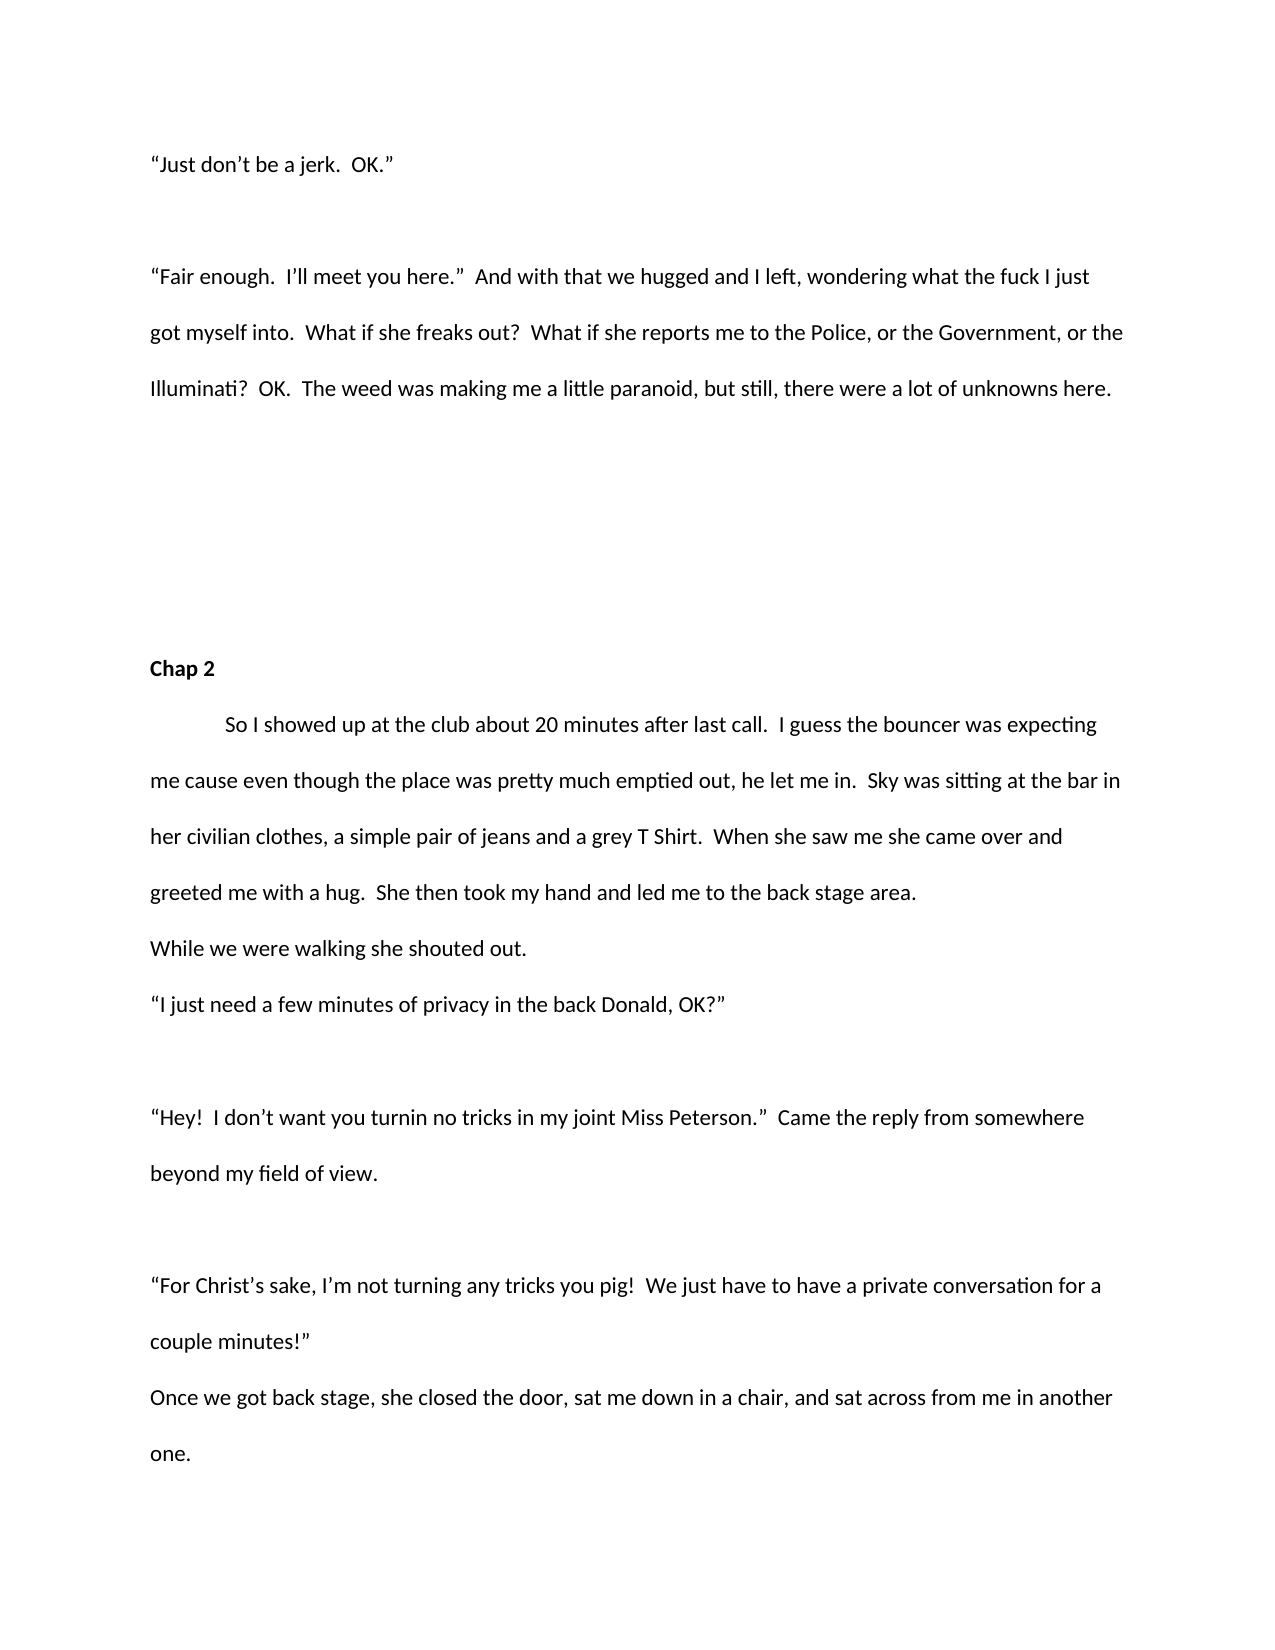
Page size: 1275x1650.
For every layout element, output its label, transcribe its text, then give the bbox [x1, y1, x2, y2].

text “Just don’t be a jerk. OK.” [150, 150, 1125, 178]
text “Fair enough. I’ll meet you here.” And with that we hugged and I left, wondering what the fuck I just got myself into. What if she freaks out? What if she reports me to the Police, or the Government, or the Illuminati? OK. The weed was making me a little paranoid, but still, there were a lot of unknowns here. [150, 262, 1125, 402]
text So I showed up at the club about 20 minutes after last call. I guess the bouncer was expecting me cause even though the place was pretty much emptied out, he let me in. Sky was sitting at the bar in her civilian clothes, a simple pair of jeans and a grey T Shirt. When she saw me she came over and greeted me with a hug. She then took my hand and led me to the back stage area. [150, 710, 1125, 907]
text While we were walking she shouted out. [150, 934, 1125, 963]
text “I just need a few minutes of privacy in the back Donald, OK?” [150, 991, 1125, 1019]
text “For Christ’s sake, I’m not turning any tricks you pig! We just have to have a private conversation for a couple minutes!” [150, 1271, 1125, 1355]
text “Hey! I don’t want you turnin no tricks in my joint Miss Peterson.” Came the reply from somewhere beyond my field of view. [150, 1103, 1125, 1187]
text Once we got back stage, she closed the door, sat me down in a chair, and sat across from me in another one. [150, 1383, 1125, 1467]
text Chap 2 [150, 654, 1125, 682]
